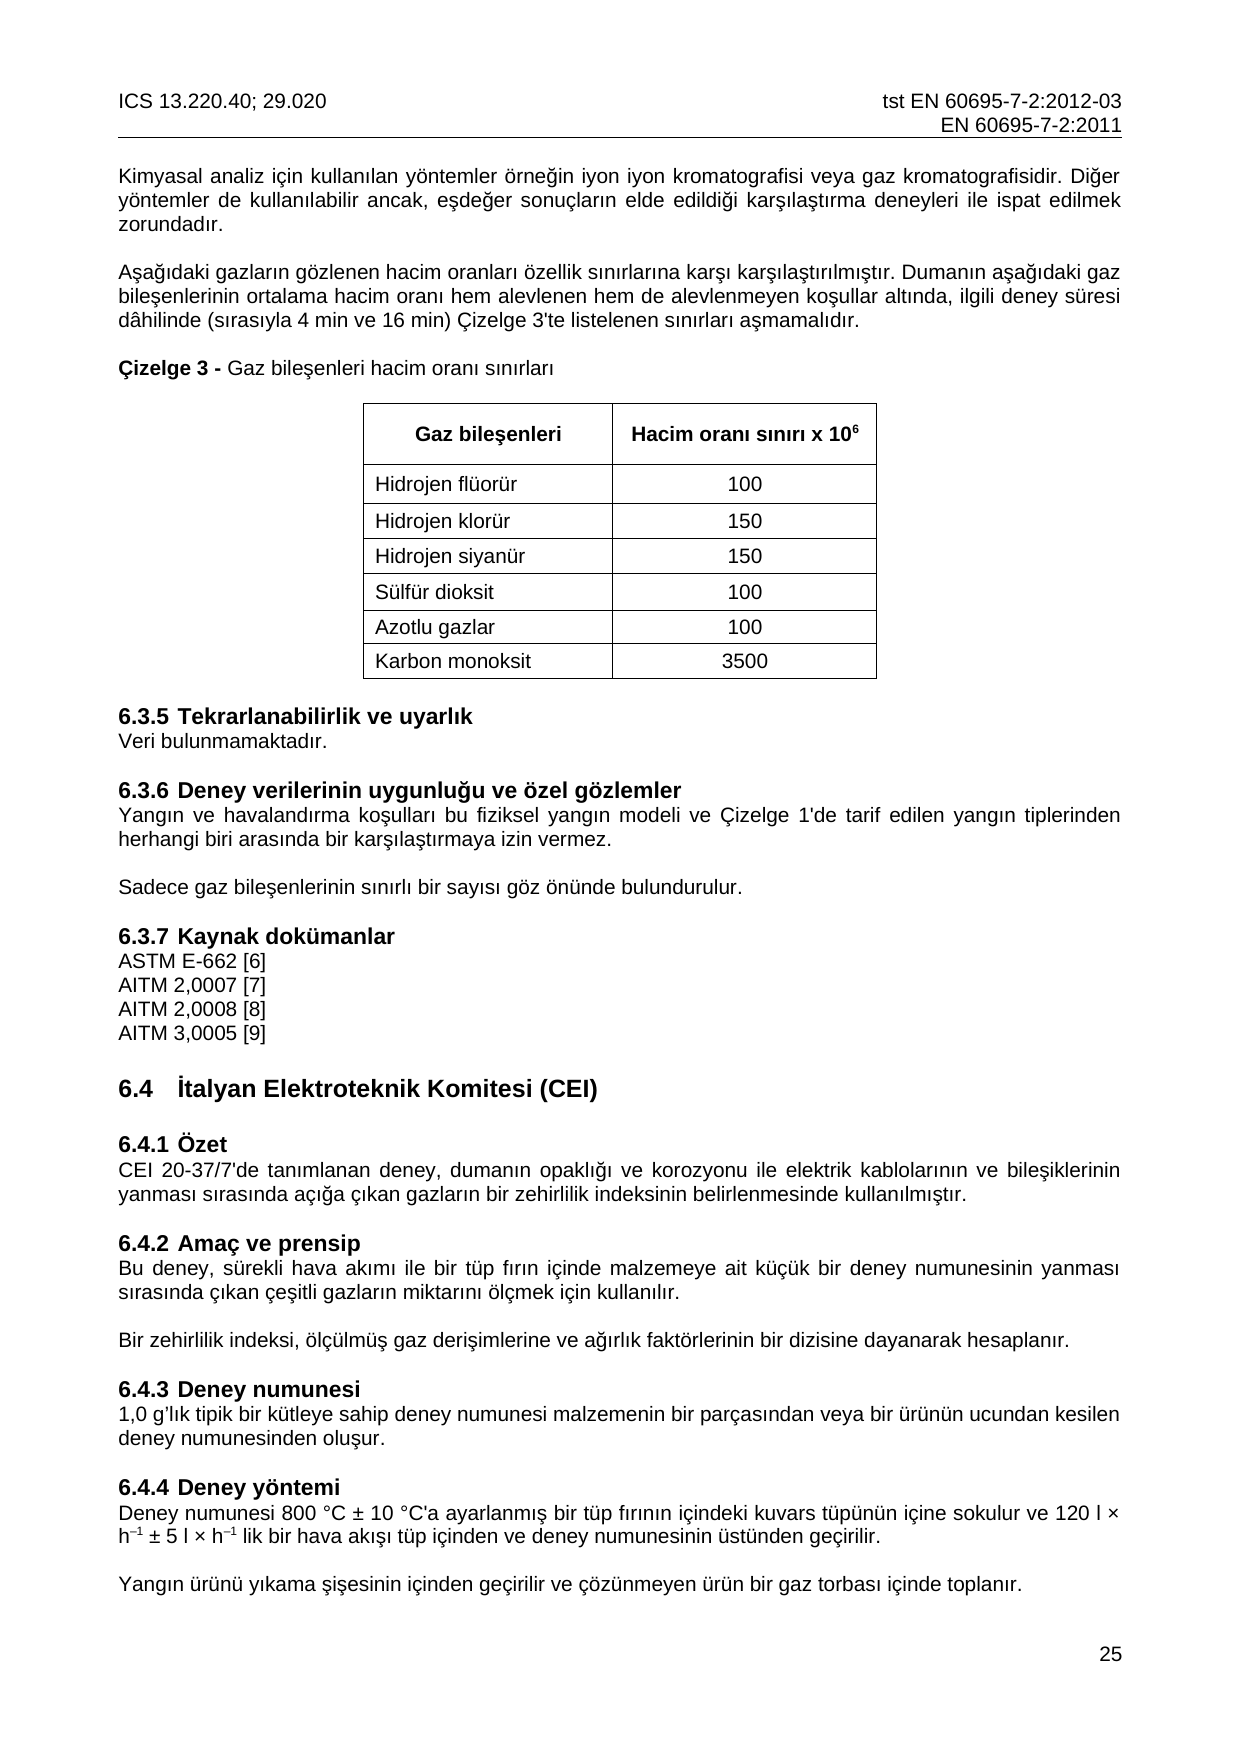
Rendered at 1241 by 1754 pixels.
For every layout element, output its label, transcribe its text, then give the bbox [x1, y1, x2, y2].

text 6.3.5 Tekrarlanabilirlik ve uyarlık [118, 703, 1122, 729]
subtitle 6.4 İtalyan Elektroteknik Komitesi (CEI) [118, 1074, 1122, 1103]
text 6.3.7 Kaynak dokümanlar [118, 923, 1122, 949]
text 6.4.1 Özet [118, 1131, 1122, 1158]
table_header Gaz bileşenleri [364, 404, 612, 464]
table_cell Hidrojen siyanür [364, 539, 612, 573]
text AITM 2,0008 [8] [118, 997, 1122, 1021]
text Sadece gaz bileşenlerinin sınırlı bir sayısı göz önünde bulundurulur. [118, 875, 1122, 899]
table_cell Karbon monoksit [364, 644, 612, 678]
table_cell 100 [613, 465, 876, 503]
text 6.4.2 Amaç ve prensip [118, 1230, 1122, 1256]
table_cell 150 [613, 504, 876, 537]
text 6.4.4 Deney yöntemi [118, 1474, 1122, 1500]
table_cell 100 [613, 574, 876, 609]
table_cell Azotlu gazlar [364, 611, 612, 642]
text 6.3.6 Deney verilerinin uygunluğu ve özel gözlemler [118, 777, 1122, 803]
text Aşağıdaki gazların gözlenen hacim oranları özellik sınırlarına karşı karşılaştırılmıştır. Dumanın aşağıdaki gaz bileşenlerinin ortalama hacim oranı hem alevlenen hem de alevlenmeyen koşullar altında, ilgili deney süresi dâhilinde (sırasıyla 4 min ve 16 min) Çizelge 3'te listelenen sınırları aşmamalıdır. [118, 259, 1122, 331]
text 6.4.3 Deney numunesi [118, 1376, 1122, 1402]
text Bir zehirlilik indeksi, ölçülmüş gaz derişimlerine ve ağırlık faktörlerinin bir dizisine dayanarak hesaplanır. [118, 1328, 1122, 1352]
table_cell 150 [613, 539, 876, 573]
table_header Hacim oranı sınırı x 106 [613, 404, 876, 464]
table_cell 3500 [613, 644, 876, 678]
text AITM 2,0007 [7] [118, 973, 1122, 997]
text Kimyasal analiz için kullanılan yöntemler örneğin iyon iyon kromatografisi veya gaz kromatografisidir. Diğer yöntemler de kullanılabilir ancak, eşdeğer sonuçların elde edildiği karşılaştırma deneyleri ile ispat edilmek zorundadır. [118, 164, 1122, 236]
text Veri bulunmamaktadır. [118, 729, 1122, 753]
text AITM 3,0005 [9] [118, 1021, 1122, 1045]
subtitle Çizelge 3 - Gaz bileşenleri hacim oranı sınırları [118, 355, 1122, 379]
table_cell 100 [613, 611, 876, 642]
text CEI 20-37/7'de tanımlanan deney, dumanın opaklığı ve korozyonu ile elektrik kablolarının ve bileşiklerinin yanması sırasında açığa çıkan gazların bir zehirlilik indeksinin belirlenmesinde kullanılmıştır. [118, 1158, 1122, 1206]
table_cell Hidrojen flüorür [364, 465, 612, 503]
text Deney numunesi 800 °C ± 10 °C'a ayarlanmış bir tüp fırının içindeki kuvars tüpünün içine sokulur ve 120 l × h–1 ± 5 l × h–1 lik bir hava akışı tüp içinden ve deney numunesinin üstünden geçirilir. [118, 1500, 1122, 1548]
text 1,0 g’lık tipik bir kütleye sahip deney numunesi malzemenin bir parçasından veya bir ürünün ucundan kesilen deney numunesinden oluşur. [118, 1402, 1122, 1450]
text Yangın ürünü yıkama şişesinin içinden geçirilir ve çözünmeyen ürün bir gaz torbası içinde toplanır. [118, 1572, 1122, 1596]
text Yangın ve havalandırma koşulları bu fiziksel yangın modeli ve Çizelge 1'de tarif edilen yangın tiplerinden herhangi biri arasında bir karşılaştırmaya izin vermez. [118, 803, 1122, 851]
text Bu deney, sürekli hava akımı ile bir tüp fırın içinde malzemeye ait küçük bir deney numunesinin yanması sırasında çıkan çeşitli gazların miktarını ölçmek için kullanılır. [118, 1256, 1122, 1304]
table_cell Sülfür dioksit [364, 574, 612, 609]
text ASTM E-662 [6] [118, 949, 1122, 973]
table_cell Hidrojen klorür [364, 504, 612, 537]
